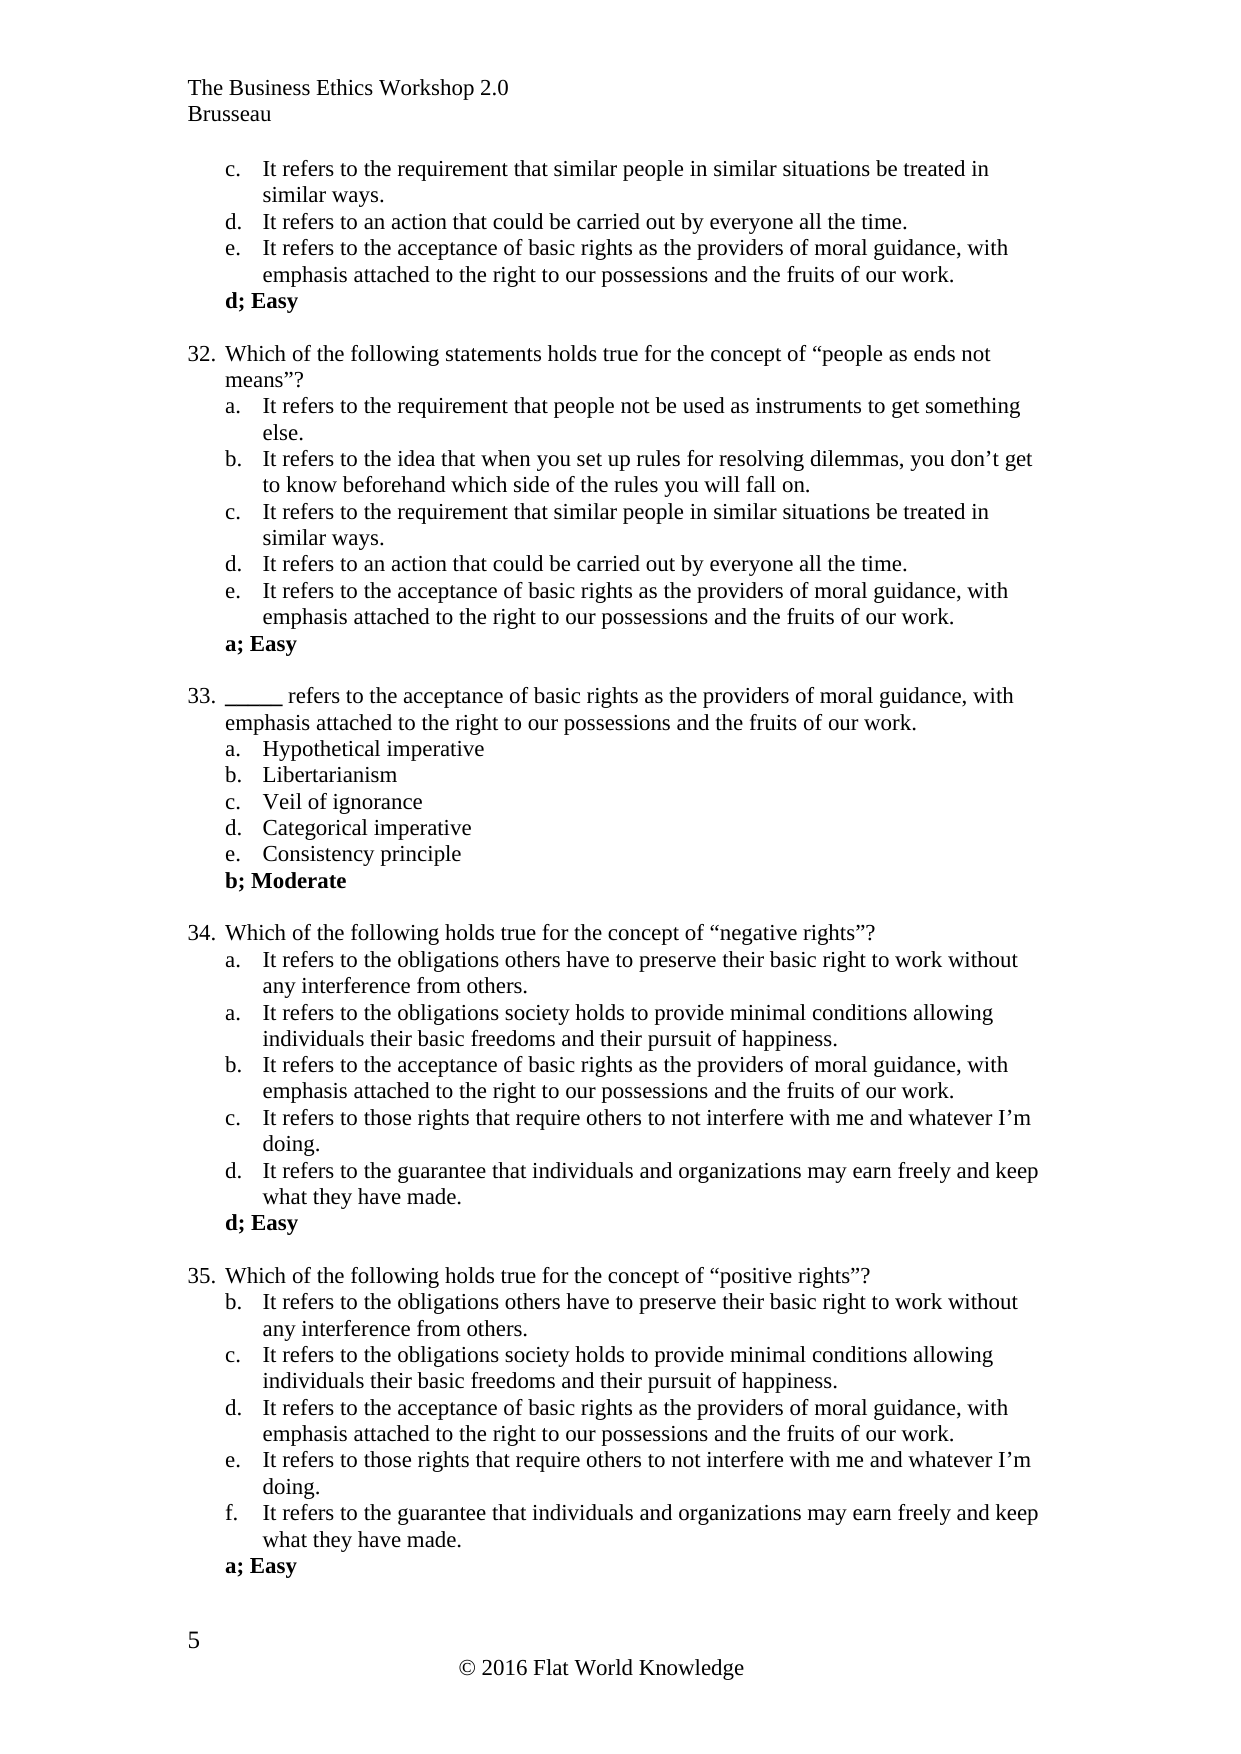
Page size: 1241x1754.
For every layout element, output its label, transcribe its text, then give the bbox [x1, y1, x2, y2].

list It refers to the guarantee that individuals and organizations may earn freely and keep what they have made. [225, 1157, 1053, 1209]
list It refers to the requirement that people not be used as instruments to get something else. [225, 392, 1053, 445]
list It refers to the requirement that similar people in similar situations be treated in similar ways. [225, 498, 1053, 551]
list It refers to an action that could be carried out by everyone all the time. [225, 551, 1053, 577]
list It refers to those rights that require others to not interfere with me and whatever I’m doing. [225, 1447, 1053, 1499]
list It refers to the acceptance of basic rights as the providers of moral guidance, with emphasis attached to the right to our possessions and the fruits of our work. [225, 577, 1053, 629]
list _____ refers to the acceptance of basic rights as the providers of moral guidance, with emphasis attached to the right to our possessions and the fruits of our work. [187, 682, 1053, 735]
list It refers to the obligations others have to preserve their basic right to work without any interference from others. [225, 946, 1053, 998]
list It refers to the acceptance of basic rights as the providers of moral guidance, with emphasis attached to the right to our possessions and the fruits of our work. [225, 234, 1053, 287]
list It refers to the obligations society holds to provide minimal conditions allowing individuals their basic freedoms and their pursuit of happiness. [225, 1341, 1053, 1394]
list Categorical imperative [225, 814, 1053, 840]
list It refers to the idea that when you set up rules for resolving dilemmas, you don’t get to know beforehand which side of the rules you will fall on. [225, 445, 1053, 498]
list Which of the following holds true for the concept of “negative rights”? [187, 919, 1053, 946]
text b; Moderate [225, 867, 1053, 893]
list It refers to the acceptance of basic rights as the providers of moral guidance, with emphasis attached to the right to our possessions and the fruits of our work. [225, 1051, 1053, 1104]
list Hypothetical imperative [225, 735, 1053, 761]
list It refers to the acceptance of basic rights as the providers of moral guidance, with emphasis attached to the right to our possessions and the fruits of our work. [225, 1394, 1053, 1447]
text a; Easy [225, 1552, 1053, 1578]
list Which of the following statements holds true for the concept of “people as ends not means”? [187, 340, 1053, 392]
list Veil of ignorance [225, 788, 1053, 814]
list Which of the following holds true for the concept of “positive rights”? [187, 1262, 1053, 1288]
text d; Easy [225, 1209, 1053, 1236]
list It refers to those rights that require others to not interfere with me and whatever I’m doing. [225, 1104, 1053, 1157]
text d; Easy [225, 287, 1053, 313]
list Libertarianism [225, 761, 1053, 788]
list It refers to the requirement that similar people in similar situations be treated in similar ways. [225, 155, 1053, 208]
list It refers to the obligations society holds to provide minimal conditions allowing individuals their basic freedoms and their pursuit of happiness. [225, 998, 1053, 1051]
list Consistency principle [225, 840, 1053, 867]
list It refers to an action that could be carried out by everyone all the time. [225, 208, 1053, 234]
list It refers to the obligations others have to preserve their basic right to work without any interference from others. [225, 1288, 1053, 1341]
list It refers to the guarantee that individuals and organizations may earn freely and keep what they have made. [225, 1499, 1053, 1552]
text a; Easy [225, 629, 1053, 656]
